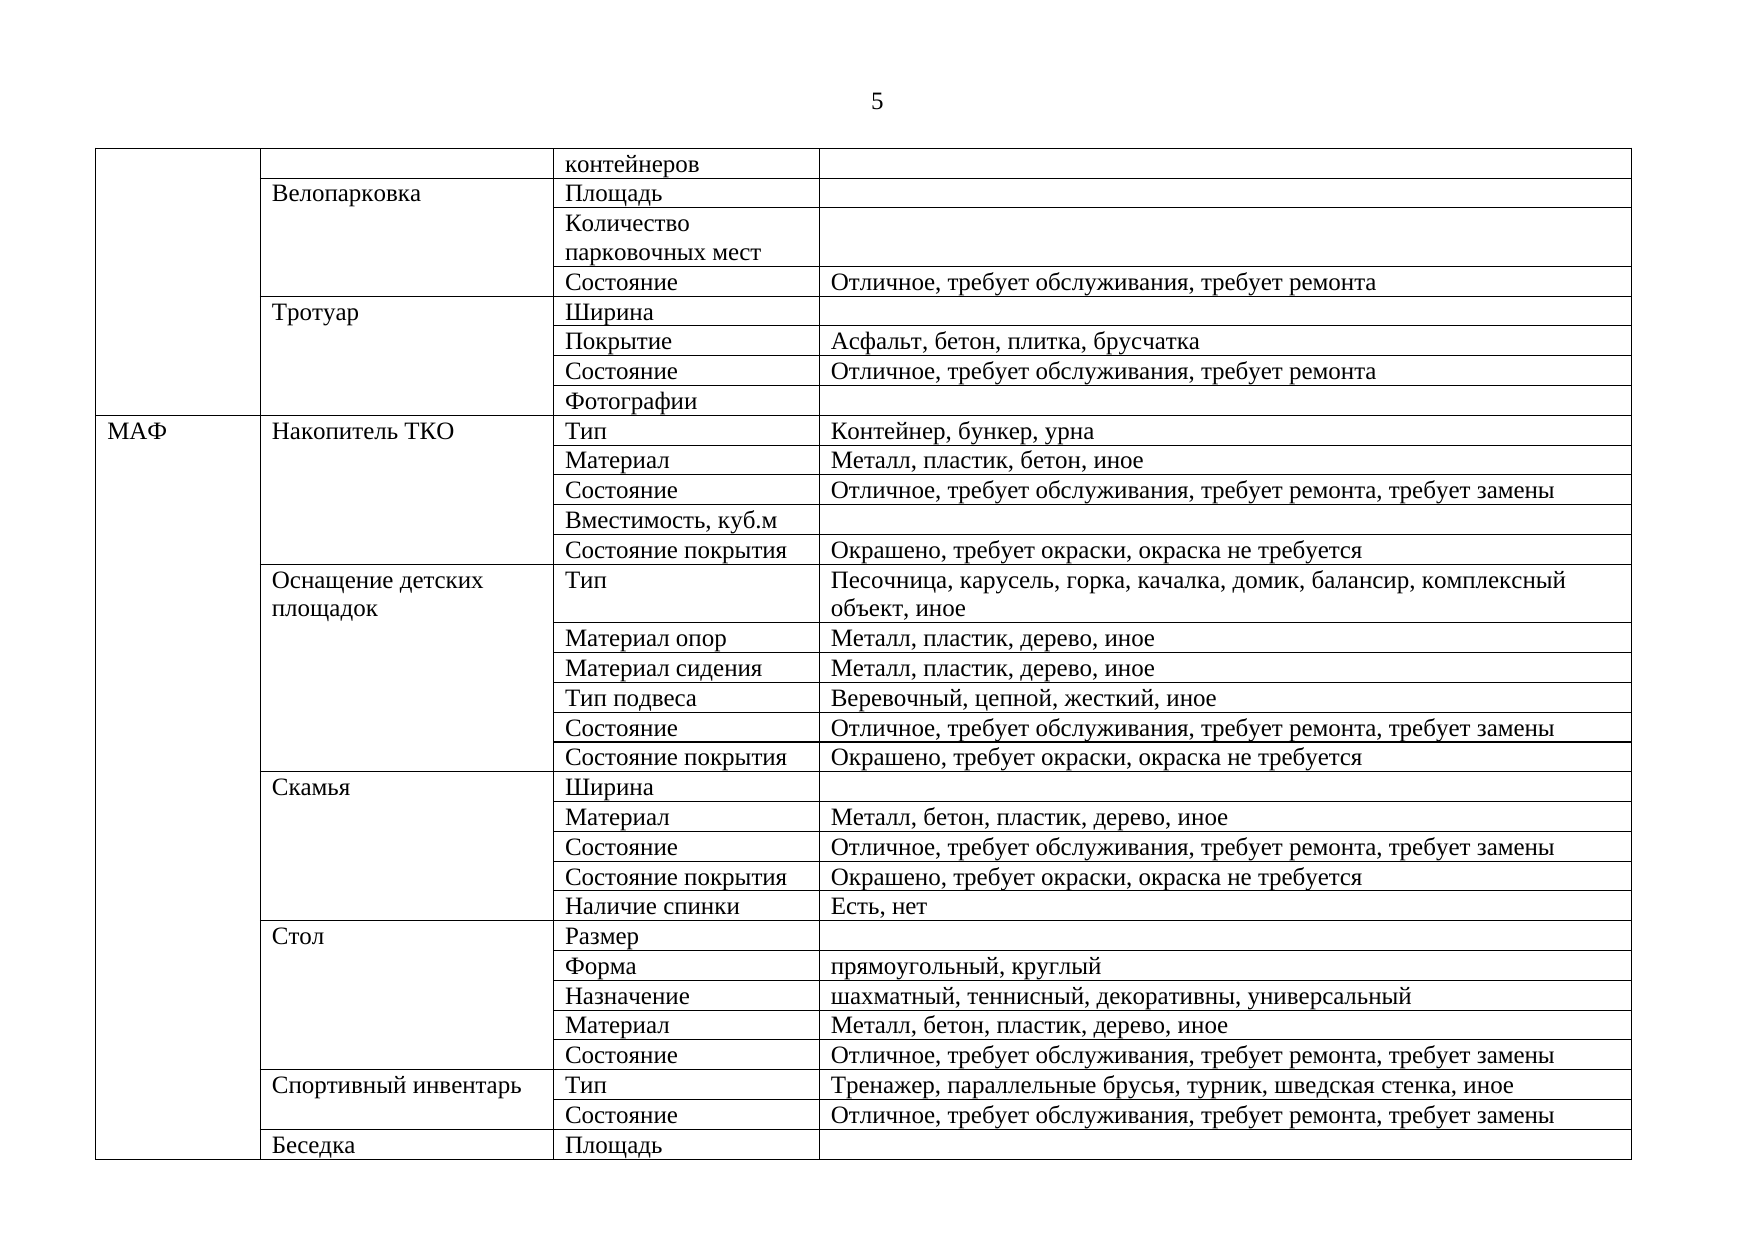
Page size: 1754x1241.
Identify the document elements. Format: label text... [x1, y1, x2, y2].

table_cell [820, 1130, 1631, 1158]
table_cell Окрашено, требует окраски, окраска не требуется [820, 743, 1631, 771]
table_cell Площадь [554, 1130, 819, 1158]
table_cell Состояние покрытия [554, 535, 819, 564]
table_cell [820, 267, 1631, 296]
table_cell Окрашено, требует окраски, окраска не требуется [820, 862, 1631, 890]
table_cell Материал [554, 1011, 819, 1039]
table_cell [820, 149, 1631, 177]
table_cell [820, 297, 1631, 325]
table_cell Есть, нет [820, 891, 1631, 920]
table_cell Спортивный инвентарь [261, 1070, 553, 1129]
table_cell Состояние [554, 832, 819, 861]
table_cell Асфальт, бетон, плитка, брусчатка [820, 326, 1631, 355]
table_cell Вместимость, куб.м [554, 505, 819, 534]
table_cell Отличное, требует обслуживания, требует ремонта, требует замены [820, 713, 1631, 741]
table_cell Веревочный, цепной, жесткий, иное [820, 683, 1631, 712]
table_cell Тип [554, 565, 819, 622]
table_cell Отличное, требует обслуживания, требует ремонта, требует замены [820, 475, 1631, 504]
table_cell МАФ [96, 416, 260, 1158]
table_cell Отличное, требует обслуживания, требует ремонта, требует замены [820, 1040, 1631, 1069]
table_cell Контейнер, бункер, урна [820, 416, 1631, 444]
table_cell Форма [554, 951, 819, 980]
table_cell Отличное, требует обслуживания, требует ремонта [820, 356, 1631, 385]
table_cell Наличие спинки [554, 891, 819, 920]
table_cell [820, 179, 1631, 207]
table_cell Состояние [554, 713, 819, 741]
table_cell Беседка [261, 1130, 553, 1158]
table_cell Состояние [554, 1100, 819, 1129]
table_cell Покрытие [554, 326, 819, 355]
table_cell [820, 1100, 1631, 1129]
table_cell Песочница, карусель, горка, качалка, домик, балансир, комплексный объект, иное [820, 565, 1631, 622]
table_cell Велопарковка [261, 179, 553, 296]
table_cell [820, 208, 1631, 266]
table_cell прямоугольный, круглый [820, 951, 1631, 980]
table_cell Тип [554, 416, 819, 444]
table_cell Тренажер, параллельные брусья, турник, шведская стенка, иное [820, 1070, 1631, 1099]
table_cell Состояние покрытия [554, 743, 819, 771]
table_cell Тротуар [261, 297, 553, 415]
table_cell Накопитель ТКО [261, 416, 553, 564]
table_cell Площадь [554, 179, 819, 207]
table_cell Размер [554, 921, 819, 950]
table_cell Материал [554, 446, 819, 474]
table_cell Отличное, требует обслуживания, требует ремонта, требует замены [820, 832, 1631, 861]
table_cell Оснащение детских площадок [261, 565, 553, 771]
table_cell [820, 386, 1631, 415]
table_cell Фотографии [554, 386, 819, 415]
table_cell [820, 772, 1631, 801]
table_cell Состояние [554, 475, 819, 504]
table_cell Тип подвеса [554, 683, 819, 712]
table_cell Металл, бетон, пластик, дерево, иное [820, 1011, 1631, 1039]
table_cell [554, 149, 819, 177]
table_cell Металл, бетон, пластик, дерево, иное [820, 802, 1631, 831]
table_cell Стол [261, 921, 553, 1069]
table_cell шахматный, теннисный, декоративны, универсальный [820, 981, 1631, 1009]
table_cell Металл, пластик, бетон, иное [820, 446, 1631, 474]
table_cell Ширина [554, 772, 819, 801]
table_cell [820, 505, 1631, 534]
table_cell Состояние [554, 1040, 819, 1069]
table_cell Состояние [554, 356, 819, 385]
table_cell Количество парковочных мест [554, 208, 819, 266]
table_cell Материал [554, 802, 819, 831]
table_cell Материал сидения [554, 653, 819, 682]
table_cell Материал опор [554, 623, 819, 652]
table_cell Состояние покрытия [554, 862, 819, 890]
table_cell Металл, пластик, дерево, иное [820, 623, 1631, 652]
table_cell Тип [554, 1070, 819, 1099]
table_cell Состояние [554, 267, 819, 296]
table_cell Окрашено, требует окраски, окраска не требуется [820, 535, 1631, 564]
table_cell Ширина [554, 297, 819, 325]
table_cell Скамья [261, 772, 553, 920]
table_cell Металл, пластик, дерево, иное [820, 653, 1631, 682]
table_cell Назначение [554, 981, 819, 1009]
table_cell [820, 921, 1631, 950]
